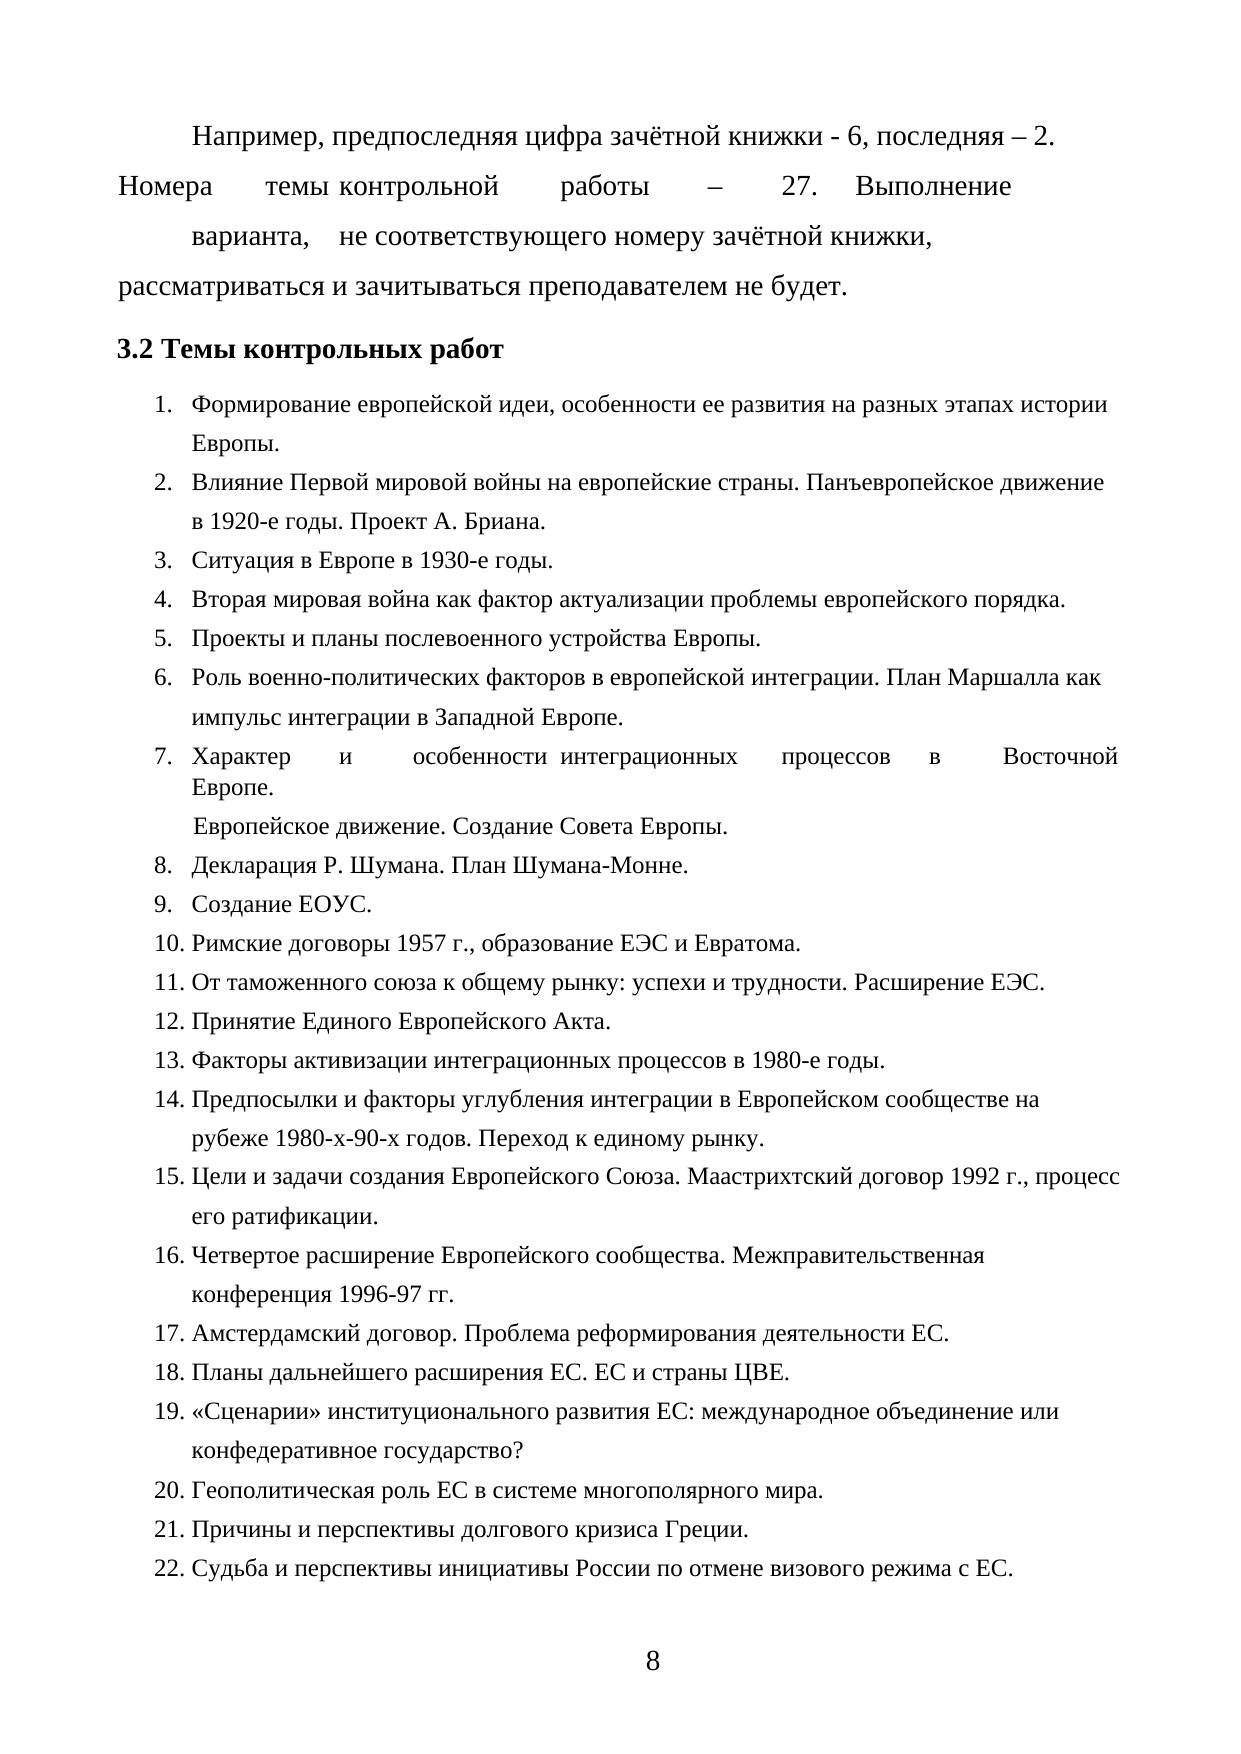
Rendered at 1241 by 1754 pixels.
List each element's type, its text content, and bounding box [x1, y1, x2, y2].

list Римские договоры 1957 г., образование ЕЭС и Евратома. [154, 928, 1122, 957]
list Планы дальнейшего расширения ЕС. ЕС и страны ЦВЕ. [154, 1357, 1122, 1386]
list Характер и особенности интеграционных процессов в Восточной Европе. [154, 741, 1122, 801]
list Предпосылки и факторы углубления интеграции в Европейском сообществе на рубеже 1980-х-90-х годов. Переход к единому рынку. [154, 1084, 1122, 1151]
list Цели и задачи создания Европейского Союза. Маастрихтский договор 1992 г., процесс его ратификации. [154, 1161, 1122, 1229]
list «Сценарии» институционального развития ЕС: международное объединение или конфедеративное государство? [154, 1396, 1122, 1464]
list Роль военно-политических факторов в европейской интеграции. План Маршалла как импульс интеграции в Западной Европе. [154, 662, 1122, 731]
list От таможенного союза к общему рынку: успехи и трудности. Расширение ЕЭС. [154, 967, 1122, 996]
list Причины и перспективы долгового кризиса Греции. [154, 1514, 1122, 1543]
list Геополитическая роль ЕС в системе многополярного мира. [154, 1475, 1122, 1504]
list Факторы активизации интеграционных процессов в 1980-е годы. [154, 1045, 1122, 1074]
list Создание ЕОУС. [154, 889, 1122, 918]
subtitle Темы контрольных работ [117, 331, 1038, 365]
text Например, предпоследняя цифра зачётной книжки - 6, последняя – 2. Номера темы контрольной работы – 27. Выполнение варианта, не соответствующего номеру зачётной книжки, рассматриваться и зачитываться преподавателем не будет. [118, 118, 1123, 302]
list Декларация Р. Шумана. План Шумана-Монне. [154, 850, 1122, 879]
list Ситуация в Европе в 1930-е годы. [154, 546, 1122, 574]
list Четвертое расширение Европейского сообщества. Межправительственная конференция 1996-97 гг. [154, 1240, 1122, 1308]
list Принятие Единого Европейского Акта. [154, 1006, 1122, 1035]
list Амстердамский договор. Проблема реформирования деятельности ЕС. [154, 1318, 1122, 1347]
list Вторая мировая война как фактор актуализации проблемы европейского порядка. [154, 584, 1122, 613]
list Формирование европейской идеи, особенности ее развития на разных этапах истории Европы. [154, 389, 1122, 456]
list Проекты и планы послевоенного устройства Европы. [154, 623, 1122, 652]
list Влияние Первой мировой войны на европейские страны. Панъевропейское движение в 1920-е годы. Проект А. Бриана. [154, 467, 1122, 535]
list Судьба и перспективы инициативы России по отмене визового режима с ЕС. [154, 1553, 1122, 1582]
text Европейское движение. Создание Совета Европы. [193, 811, 1122, 840]
